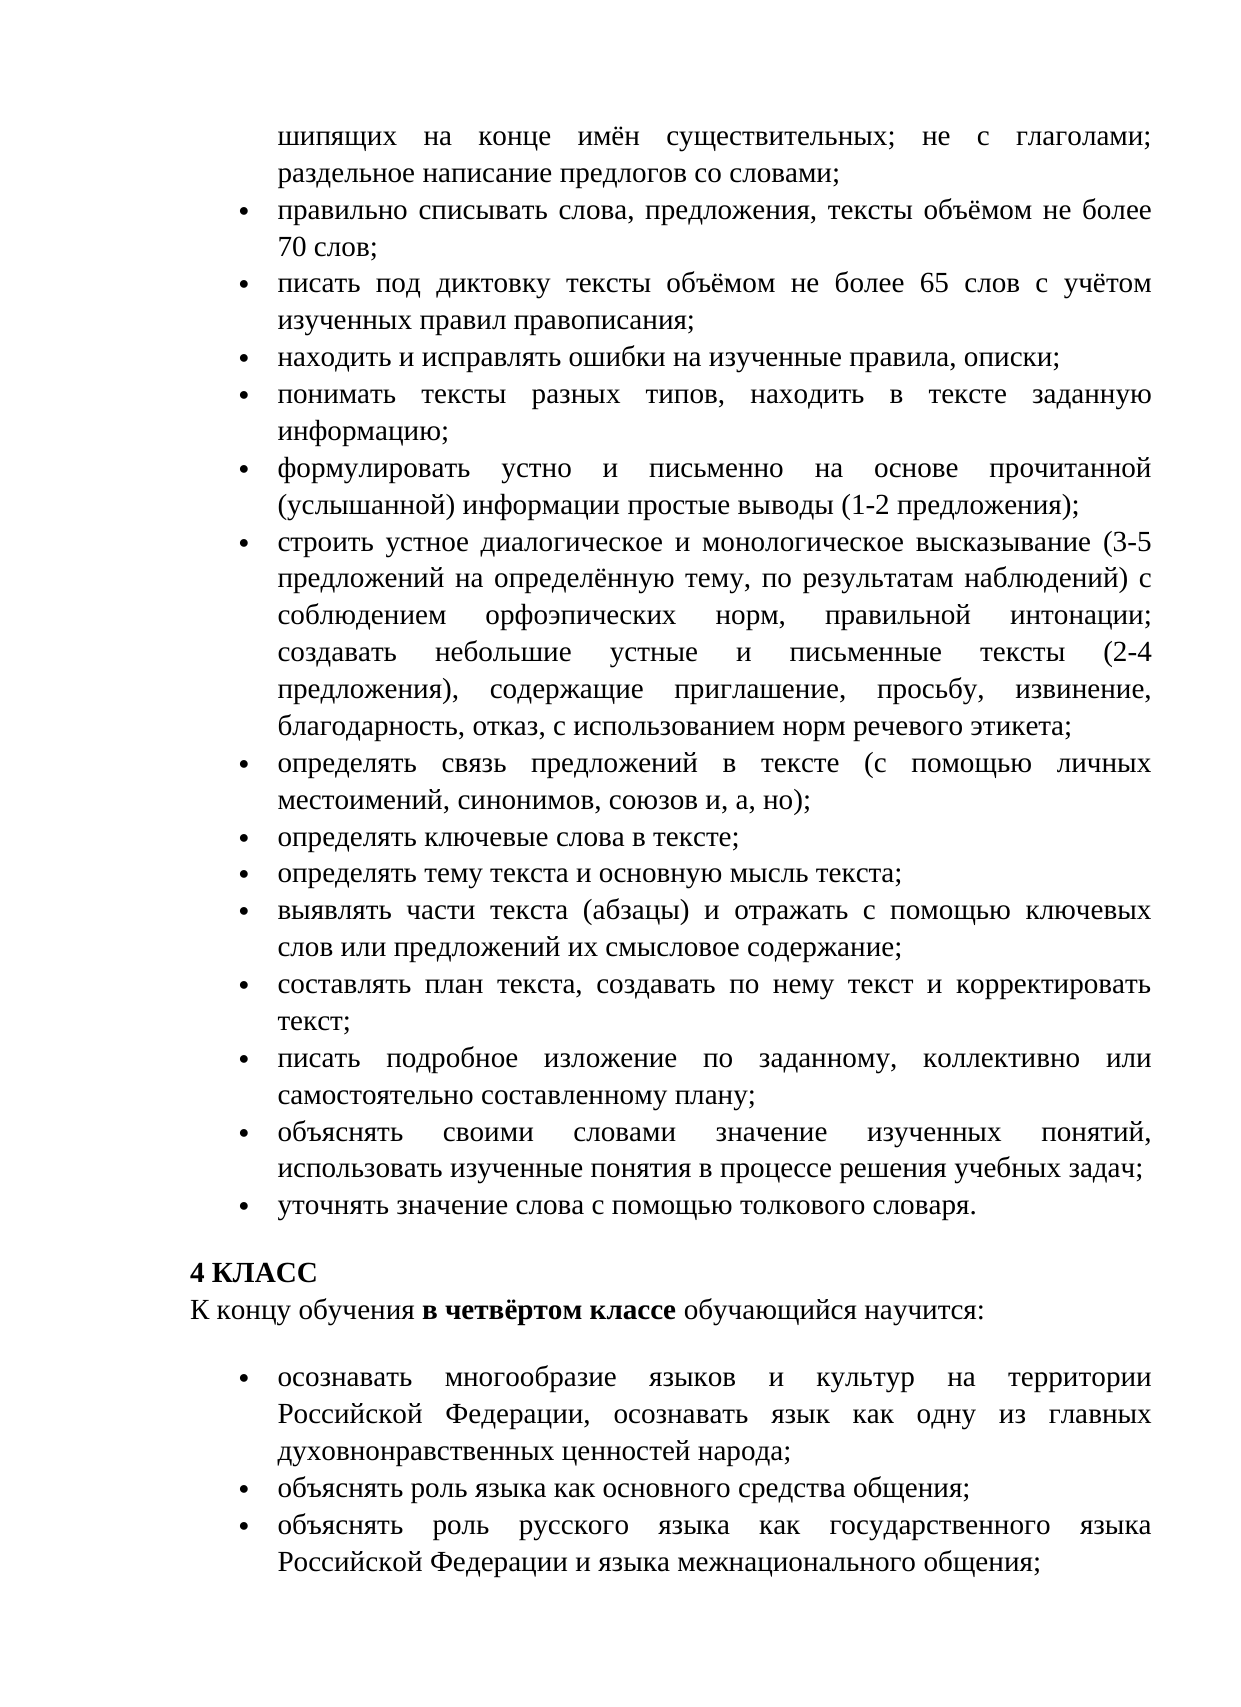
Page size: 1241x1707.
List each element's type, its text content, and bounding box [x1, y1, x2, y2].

list правильно списывать слова, предложения, тексты объёмом не более 70 слов; [240, 192, 1152, 262]
text К концу обучения в четвёртом классе обучающийся научится: [190, 1292, 1152, 1326]
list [240, 118, 1152, 188]
list понимать тексты разных типов, находить в тексте заданную информацию; [240, 376, 1152, 447]
list формулировать устно и письменно на основе прочитанной (услышанной) информации простые выводы (1-2 предложения); [240, 450, 1152, 520]
list объяснять роль языка как основного средства общения; [240, 1470, 1152, 1504]
list писать под диктовку тексты объёмом не более 65 слов с учётом изученных правил правописания; [240, 266, 1152, 336]
text 4 КЛАСС [190, 1255, 1152, 1289]
list осознавать многообразие языков и культур на территории Российской Федерации, осознавать язык как одну из главных духовно­нравственных ценностей народа; [240, 1359, 1152, 1467]
list определять тему текста и основную мысль текста; [240, 856, 1152, 889]
list объяснять роль русского языка как государственного языка Российской Федерации и языка межнационального общения; [240, 1507, 1152, 1577]
list уточнять значение слова с помощью толкового словаря. [240, 1187, 1152, 1221]
list объяснять своими словами значение изученных понятий, использовать изученные понятия в процессе решения учебных задач; [240, 1114, 1152, 1184]
list строить устное диалогическое и монологическое высказывание (3-5 предложений на определённую тему, по результатам наблюдений) с соблюдением орфоэпических норм, правильной интонации; создавать небольшие устные и письменные тексты (2-4 предложения), содержащие приглашение, просьбу, извинение, благодарность, отказ, с использованием норм речевого этикета; [240, 524, 1152, 742]
list составлять план текста, создавать по нему текст и корректировать текст; [240, 966, 1152, 1037]
list определять ключевые слова в тексте; [240, 819, 1152, 852]
list выявлять части текста (абзацы) и отражать с помощью ключевых слов или предложений их смысловое содержание; [240, 892, 1152, 963]
list находить и исправлять ошибки на изученные правила, описки; [240, 339, 1152, 373]
list писать подробное изложение по заданному, коллективно или самостоятельно составленному плану; [240, 1040, 1152, 1110]
list определять связь предложений в тексте (с помощью личных местоимений, синонимов, союзов и, а, но); [240, 745, 1152, 815]
